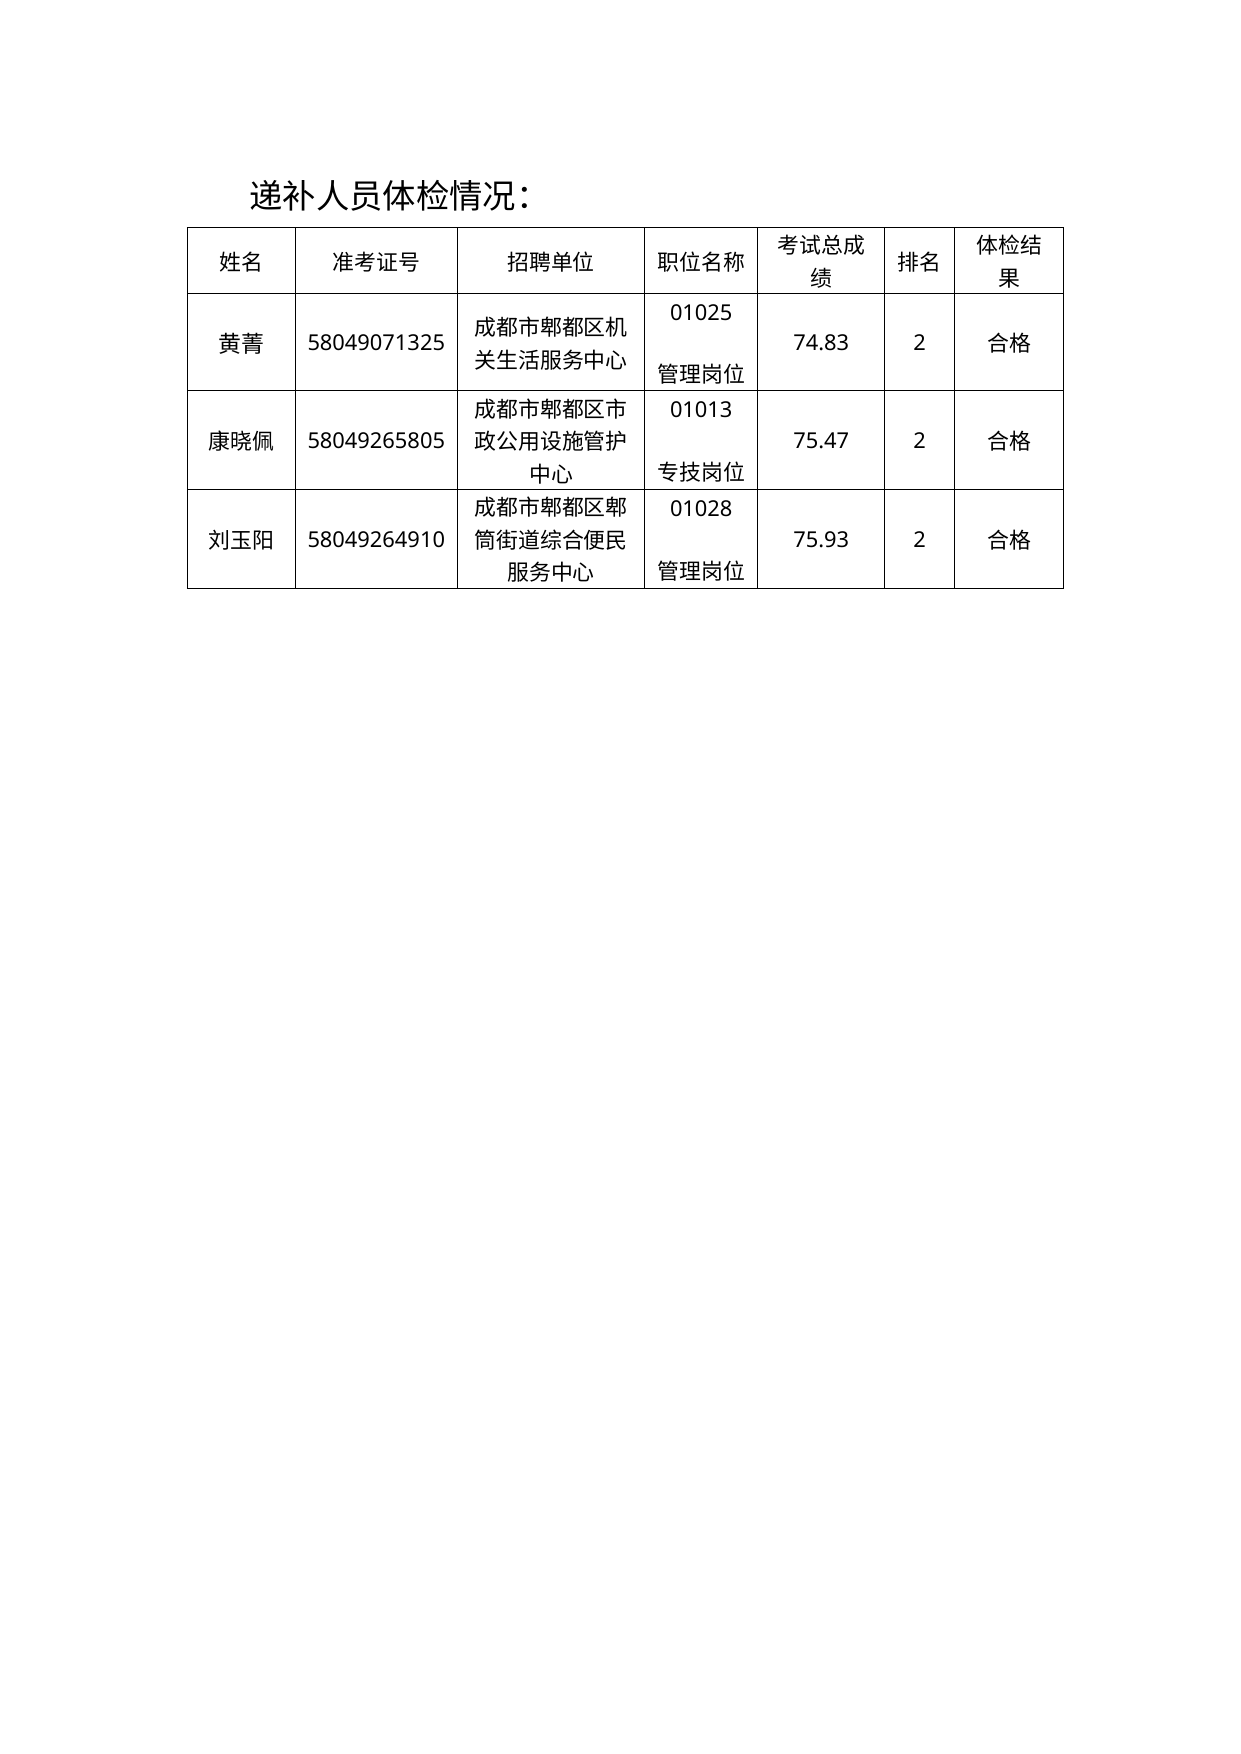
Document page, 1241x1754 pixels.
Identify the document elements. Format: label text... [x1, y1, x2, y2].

table_header 准考证号 [296, 228, 457, 293]
table_cell 75.93 [758, 490, 884, 587]
table_header 职位名称 [645, 228, 757, 293]
table_cell 刘玉阳 [188, 490, 295, 587]
table_cell 合格 [955, 294, 1063, 390]
table_cell 2 [885, 294, 954, 390]
table_cell 01013 专技岗位 [645, 391, 757, 489]
table_cell 合格 [955, 391, 1063, 489]
table_cell 58049264910 [296, 490, 457, 587]
table_cell 黄菁 [188, 294, 295, 390]
table_cell 成都市郫都区机关生活服务中心 [458, 294, 644, 390]
table_cell 01025 管理岗位 [645, 294, 757, 390]
table_cell 75.47 [758, 391, 884, 489]
table_header 排名 [885, 228, 954, 293]
table_cell 01028 管理岗位 [645, 490, 757, 587]
table_cell 2 [885, 490, 954, 587]
table_cell 成都市郫都区郫筒街道综合便民服务中心 [458, 490, 644, 587]
table_header 体检结果 [955, 228, 1063, 293]
table_header 姓名 [188, 228, 295, 293]
table_cell 成都市郫都区市政公用设施管护中心 [458, 391, 644, 489]
table_cell 58049071325 [296, 294, 457, 390]
table_cell 合格 [955, 490, 1063, 587]
table_cell 2 [885, 391, 954, 489]
table_header 招聘单位 [458, 228, 644, 293]
table_header 考试总成绩 [758, 228, 884, 293]
table_cell 74.83 [758, 294, 884, 390]
table_cell 58049265805 [296, 391, 457, 489]
table_cell 康晓佩 [188, 391, 295, 489]
text 递补人员体检情况： [187, 162, 1053, 227]
